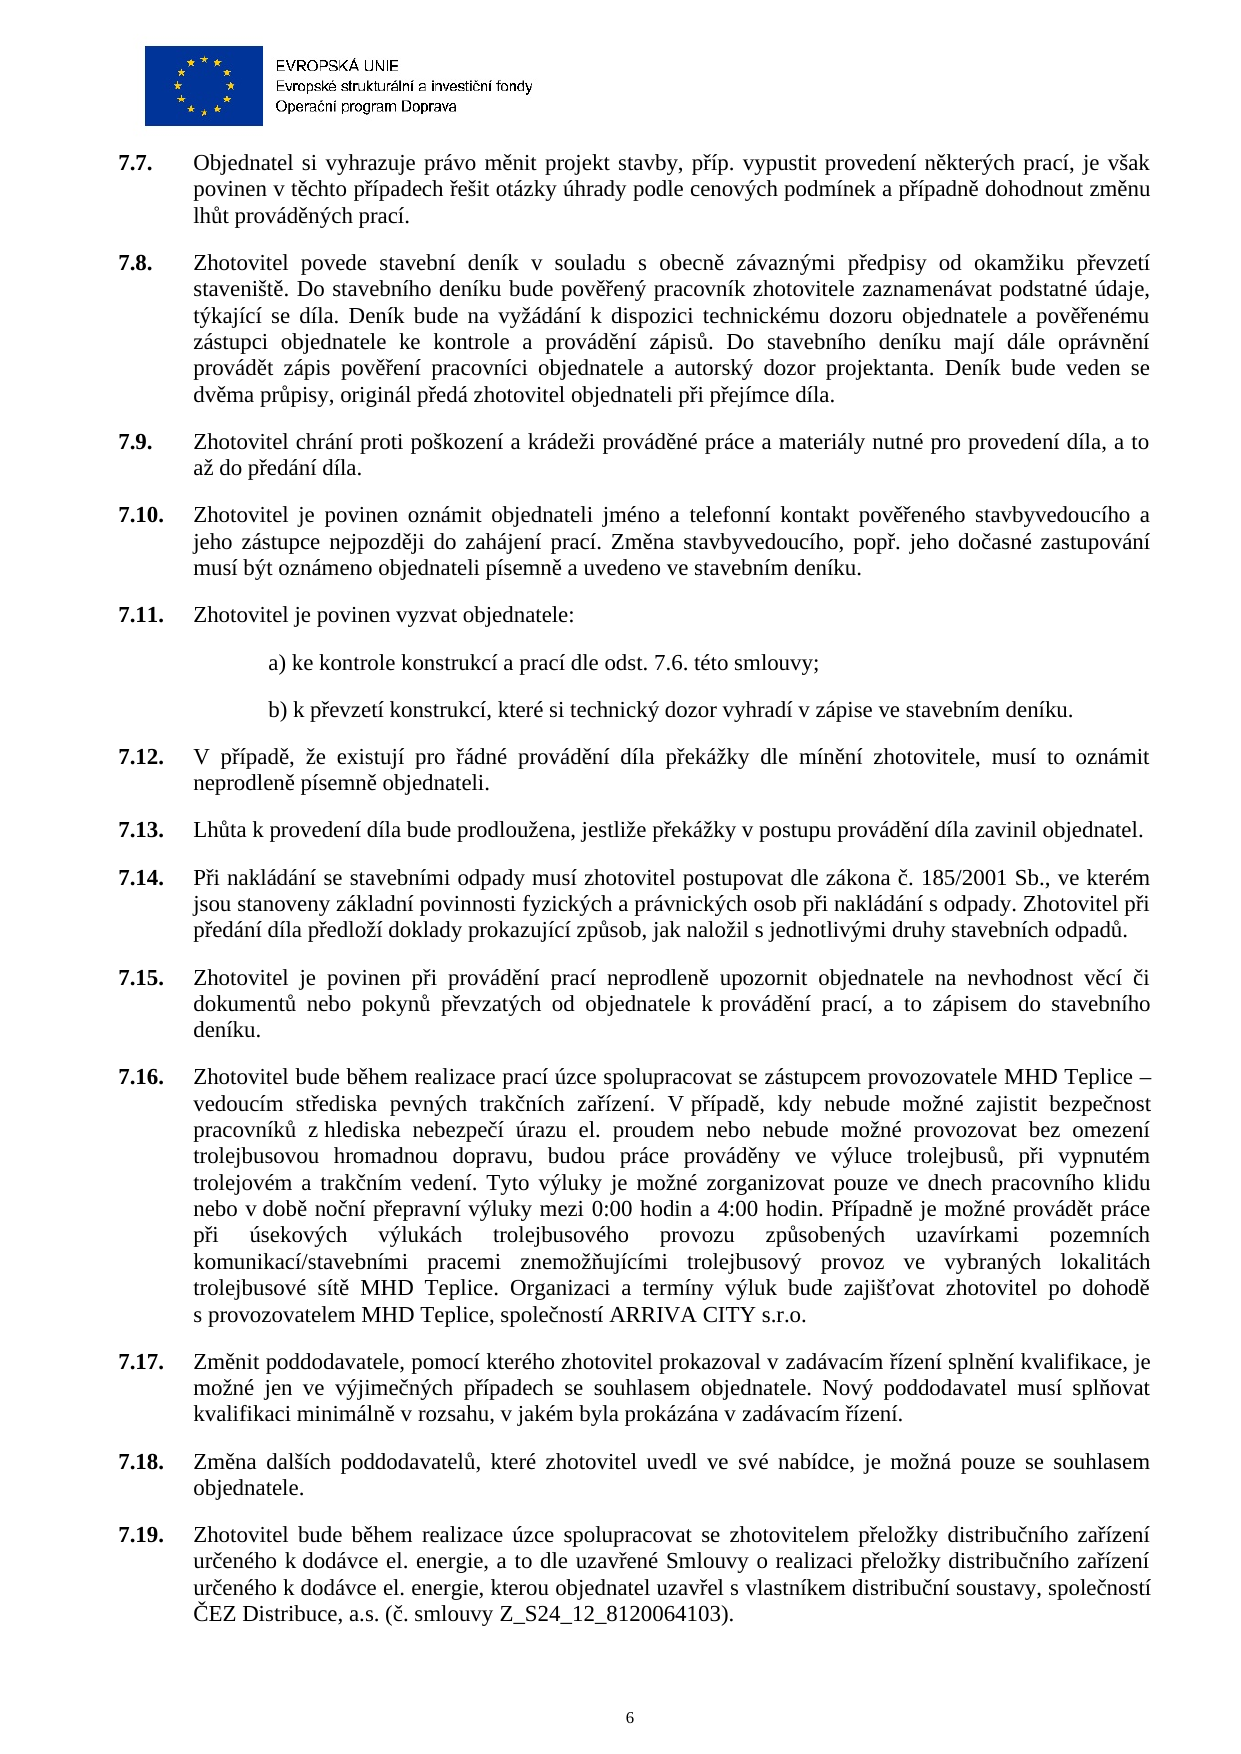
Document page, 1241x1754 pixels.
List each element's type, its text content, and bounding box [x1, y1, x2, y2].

list Lhůta k provedení díla bude prodloužena, jestliže překážky v postupu provádění díla zavinil objednatel. [118, 816, 1152, 843]
list Zhotovitel je povinen vyzvat objednatele: [118, 601, 1152, 628]
list Změna dalších poddodavatelů, které zhotovitel uvedl ve své nabídce, je možná pouze se souhlasem objednatele. [118, 1448, 1152, 1500]
list Zhotovitel je povinen oznámit objednateli jméno a telefonní kontakt pověřeného stavbyvedoucího a jeho zástupce nejpozději do zahájení prací. Změna stavbyvedoucího, popř. jeho dočasné zastupování musí být oznámeno objednateli písemně a uvedeno ve stavebním deníku. [118, 501, 1152, 581]
list Změnit poddodavatele, pomocí kterého zhotovitel prokazoval v zadávacím řízení splnění kvalifikace, je možné jen ve výjimečných případech se souhlasem objednatele. Nový poddodavatel musí splňovat kvalifikaci minimálně v rozsahu, v jakém byla prokázána v zadávacím řízení. [118, 1348, 1152, 1427]
list Zhotovitel je povinen při provádění prací neprodleně upozornit objednatele na nevhodnost věcí či dokumentů nebo pokynů převzatých od objednatele k provádění prací, a to zápisem do stavebního deníku. [118, 963, 1152, 1043]
picture [118, 19, 578, 147]
list V případě, že existují pro řádné provádění díla překážky dle mínění zhotovitele, musí to oznámit neprodleně písemně objednateli. [118, 743, 1152, 796]
list b) k převzetí konstrukcí, které si technický dozor vyhradí v zápise ve stavebním deníku. [193, 696, 1152, 722]
list Zhotovitel povede stavební deník v souladu s obecně závaznými předpisy od okamžiku převzetí staveniště. Do stavebního deníku bude pověřený pracovník zhotovitele zaznamenávat podstatné údaje, týkající se díla. Deník bude na vyžádání k dispozici technickému dozoru objednatele a pověřenému zástupci objednatele ke kontrole a provádění zápisů. Do stavebního deníku mají dále oprávnění provádět zápis pověření pracovníci objednatele a autorský dozor projektanta. Deník bude veden se dvěma průpisy, originál předá zhotovitel objednateli při přejímce díla. [118, 249, 1152, 407]
list Objednatel si vyhrazuje právo měnit projekt stavby, příp. vypustit provedení některých prací, je však povinen v těchto případech řešit otázky úhrady podle cenových podmínek a případně dohodnout změnu lhůt prováděných prací. [118, 149, 1152, 228]
list a) ke kontrole konstrukcí a prací dle odst. 7.6. této smlouvy; [193, 648, 1152, 675]
list Zhotovitel bude během realizace prací úzce spolupracovat se zástupcem provozovatele MHD Teplice – vedoucím střediska pevných trakčních zařízení. V případě, kdy nebude možné zajistit bezpečnost pracovníků z hlediska nebezpečí úrazu el. proudem nebo nebude možné provozovat bez omezení trolejbusovou hromadnou dopravu, budou práce prováděny ve výluce trolejbusů, při vypnutém trolejovém a trakčním vedení. Tyto výluky je možné zorganizovat pouze ve dnech pracovního klidu nebo v době noční přepravní výluky mezi 0:00 hodin a 4:00 hodin. Případně je možné provádět práce při úsekových výlukách trolejbusového provozu způsobených uzavírkami pozemních komunikací/stavebními pracemi znemožňujícími trolejbusový provoz ve vybraných lokalitách trolejbusové sítě MHD Teplice. Organizaci a termíny výluk bude zajišťovat zhotovitel po dohodě s provozovatelem MHD Teplice, společností ARRIVA CITY s.r.o. [118, 1063, 1152, 1327]
list Zhotovitel bude během realizace úzce spolupracovat se zhotovitelem přeložky distribučního zařízení určeného k dodávce el. energie, a to dle uzavřené Smlouvy o realizaci přeložky distribučního zařízení určeného k dodávce el. energie, kterou objednatel uzavřel s vlastníkem distribuční soustavy, společností ČEZ Distribuce, a.s. (č. smlouvy Z_S24_12_8120064103). [118, 1521, 1152, 1627]
list Zhotovitel chrání proti poškození a krádeži prováděné práce a materiály nutné pro provedení díla, a to až do předání díla. [118, 428, 1152, 481]
list Při nakládání se stavebními odpady musí zhotovitel postupovat dle zákona č. 185/2001 Sb., ve kterém jsou stanoveny základní povinnosti fyzických a právnických osob při nakládání s odpady. Zhotovitel při předání díla předloží doklady prokazující způsob, jak naložil s jednotlivými druhy stavebních odpadů. [118, 864, 1152, 943]
